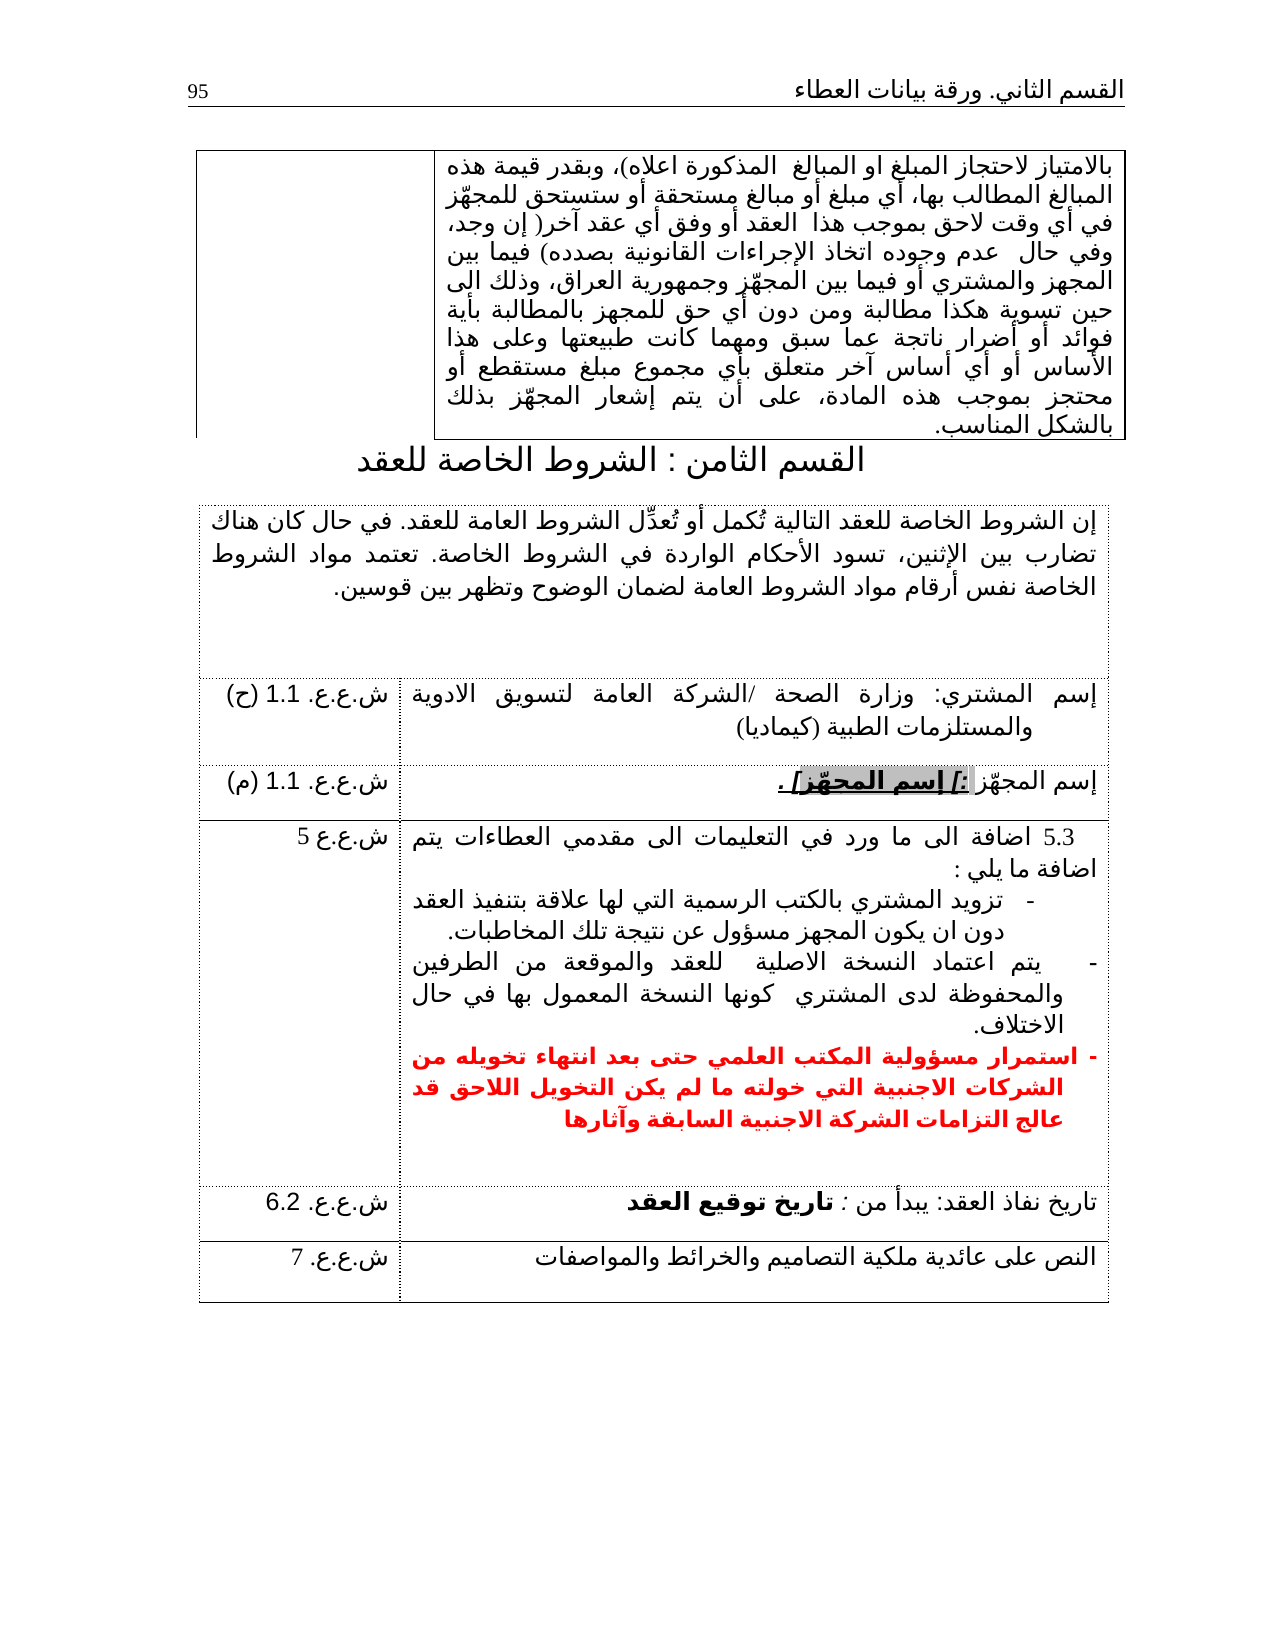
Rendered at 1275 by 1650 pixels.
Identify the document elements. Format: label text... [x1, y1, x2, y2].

table_cell تاريخ نفاذ العقد: يبدأ من : تاريخ توقيع العقد [400, 1186, 1109, 1241]
text القسم الثامن : الشروط الخاصة للعقد [187, 439, 1125, 478]
table_cell إسم المجهّز :] إسم المجهّز] . [400, 765, 1109, 820]
table_header إن الشروط الخاصة للعقد التالية تُكمل أو تُعدِّل الشروط العامة للعقد. في حال كان هناك تضارب بين الإثنين، تسود الأحكام الواردة في الشروط الخاصة. تعتمد مواد الشروط الخاصة نفس أرقام مواد الشروط العامة لضمان الوضوح وتظهر بين قوسين. [199, 505, 1109, 678]
table_cell ش.ع.ع. 7 [199, 1241, 400, 1302]
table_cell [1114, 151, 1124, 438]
table_cell ش.ع.ع. 6.2 [199, 1186, 400, 1241]
table_cell ش.ع.ع. 1.1 (م) [199, 765, 400, 820]
table_cell 5.3 اضافة الى ما ورد في التعليمات الى مقدمي العطاءات يتم اضافة ما يلي : - تزويد المشتري بالكتب الرسمية التي لها علاقة بتنفيذ العقد دون ان يكون المجهز مسؤول عن نتيجة تلك المخاطبات. - يتم اعتماد النسخة الاصلية للعقد والموقعة من الطرفين والمحفوظة لدى المشتري كونها النسخة المعمول بها في حال الاختلاف. - استمرار مسؤولية المكتب العلمي حتى بعد انتهاء تخويله من الشركات الاجنبية التي خولته ما لم يكن التخويل اللاحق قد عالج التزامات الشركة الاجنبية السابقة وآثارها [400, 821, 1109, 1186]
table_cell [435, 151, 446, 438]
table_cell ش.ع.ع 5 [199, 820, 400, 1186]
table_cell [197, 151, 434, 438]
table_cell إسم المشتري: وزارة الصحة /الشركة العامة لتسويق الادوية والمستلزمات الطبية (كيماديا) [400, 678, 1109, 765]
table_cell ش.ع.ع. 1.1 (ح) [199, 678, 400, 765]
table_cell النص على عائدية ملكية التصاميم والخرائط والمواصفات [400, 1241, 1109, 1302]
